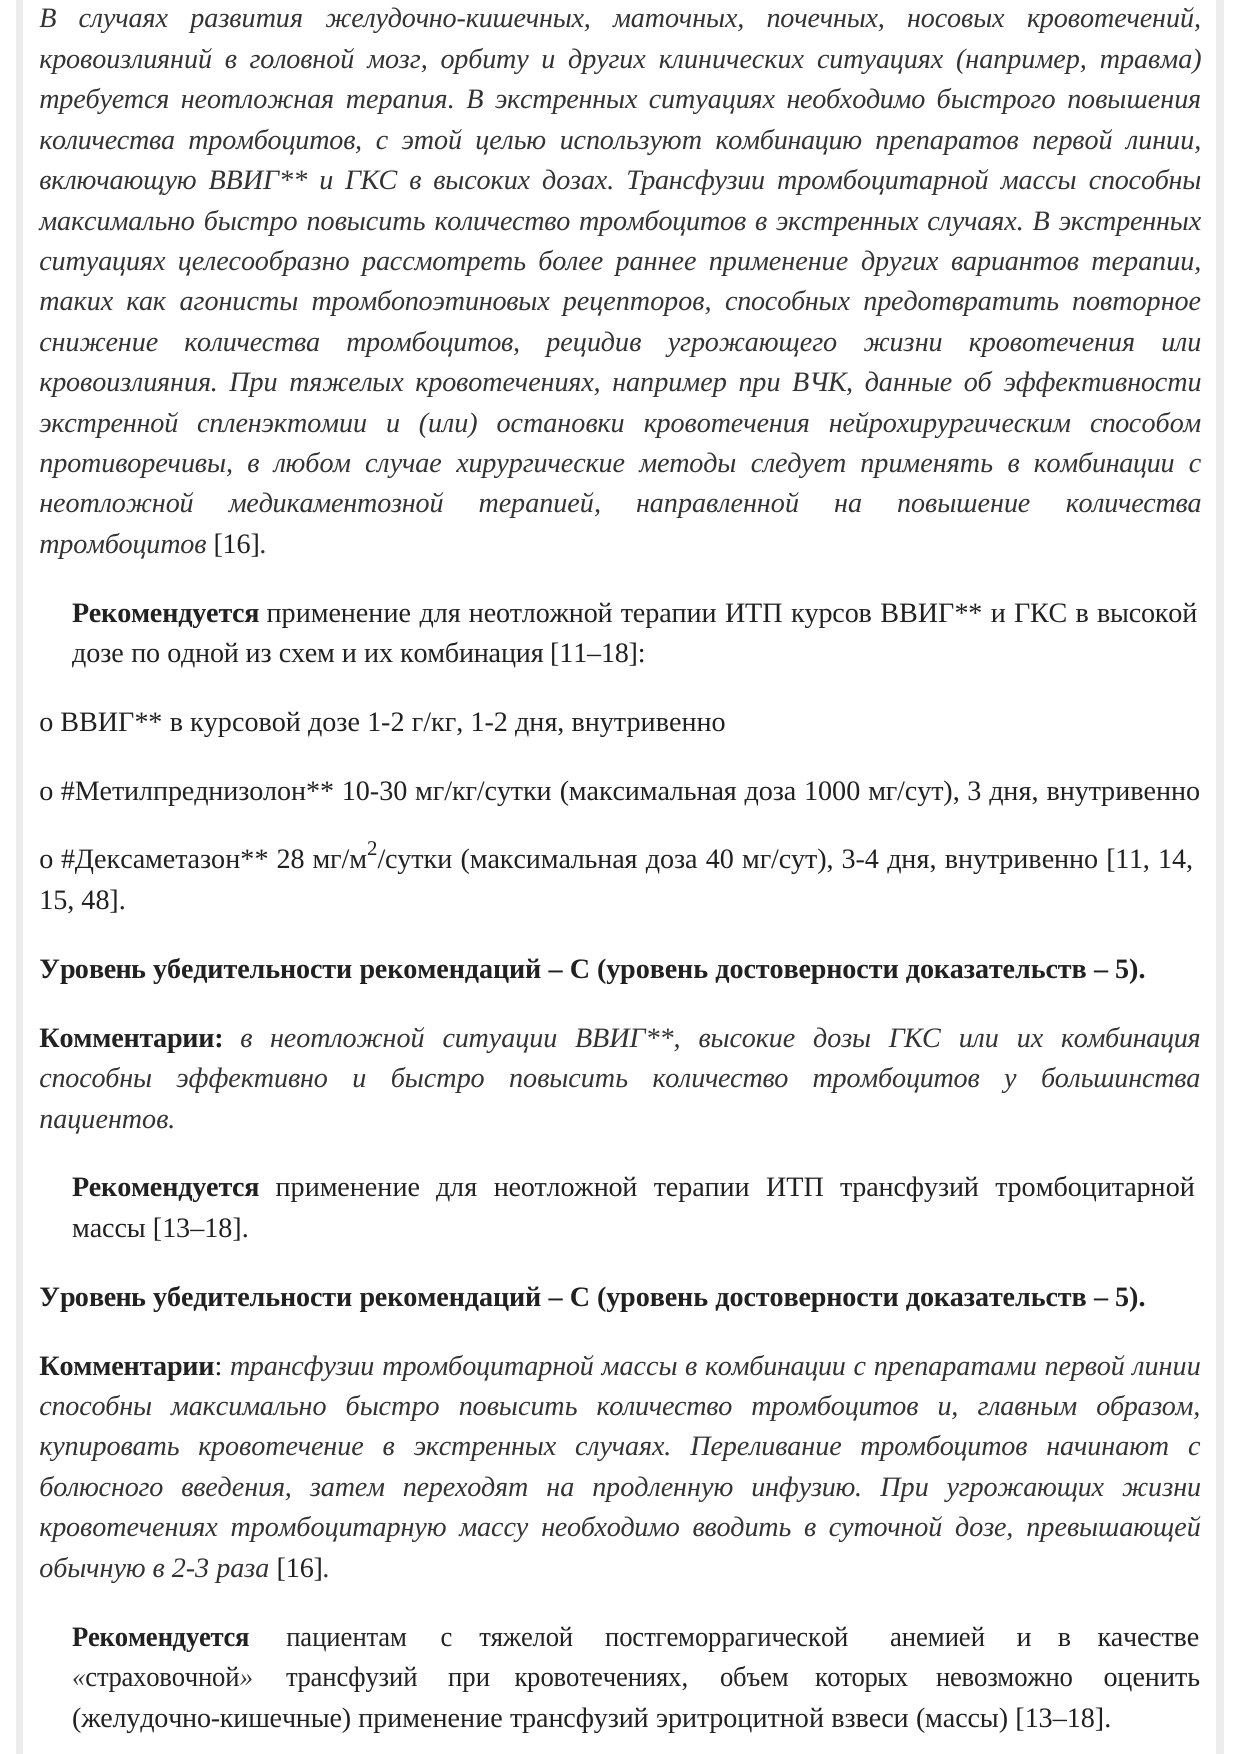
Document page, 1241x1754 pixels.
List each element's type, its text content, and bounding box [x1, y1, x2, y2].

text Комментарии: в неотложной ситуации ВВИГ**, высокие дозы ГКС или их комбинация способны эффективно и быстро повысить количество тромбоцитов у большинства пациентов. [39, 1021, 1201, 1134]
list ВВИГ** в курсовой дозе 1-2 г/кг, 1-2 дня, внутривенно [39, 705, 1236, 737]
subtitle Уровень убедительности рекомендаций – С (уровень достоверности доказательств – 5). [39, 952, 1236, 984]
text Рекомендуется применение для неотложной терапии ИТП трансфузий тромбоцитарной массы [13–18]. [72, 1171, 1201, 1243]
text Комментарии: трансфузии тромбоцитарной массы в комбинации с препаратами первой линии способны максимально быстро повысить количество тромбоцитов и, главным образом, купировать кровотечение в экстренных случаях. Переливание тромбоцитов начинают с болюсного введения, затем переходят на продленную инфузию. При угрожающих жизни кровотечениях тромбоцитарную массу необходимо вводить в суточной дозе, превышающей обычную в 2-3 раза [16]. [39, 1349, 1201, 1583]
text Рекомендуется пациентам с тяжелой постгеморрагической анемией и в качестве [72, 1619, 1236, 1652]
text Рекомендуется применение для неотложной терапии ИТП курсов ВВИГ** и ГКС в высокой дозе по одной из схем и их комбинация [11–18]: [72, 596, 1201, 668]
list #Метилпреднизолон** 10-30 мг/кг/сутки (максимальная доза 1000 мг/сут), 3 дня, внутривенно o #Дексаметазон** 28 мг/м2/сутки (максимальная доза 40 мг/сут), 3-4 дня, внутривенно [11, 14, [39, 737, 1200, 875]
text «страховочной» трансфузий при кровотечениях, объем которых невозможно оценить (желудочно-кишечные) применение трансфузий эритроцитной взвеси (массы) [13–18]. [72, 1660, 1201, 1733]
text 15, 48]. [39, 883, 1236, 916]
text В случаях развития желудочно-кишечных, маточных, почечных, носовых кровотечений, кровоизлияний в головной мозг, орбиту и других клинических ситуациях (например, травма) требуется неотложная терапия. В экстренных ситуациях необходимо быстрого повышения количества тромбоцитов, с этой целью используют комбинацию препаратов первой линии, включающую ВВИГ** и ГКС в высоких дозах. Трансфузии тромбоцитарной массы способны максимально быстро повысить количество тромбоцитов в экстренных случаях. В экстренных ситуациях целесообразно рассмотреть более раннее применение других вариантов терапии, таких как агонисты тромбопоэтиновых рецепторов, способных предотвратить повторное снижение количества тромбоцитов, рецидив угрожающего жизни кровотечения или кровоизлияния. При тяжелых кровотечениях, например при ВЧК, данные об эффективности экстренной спленэктомии и (или) остановки кровотечения нейрохирургическим способом противоречивы, в любом случае хирургические методы следует применять в комбинации с неотложной медикаментозной терапией, направленной на повышение количества тромбоцитов [16]. [39, 1, 1201, 559]
subtitle Уровень убедительности рекомендаций – С (уровень достоверности доказательств – 5). [39, 1280, 1236, 1312]
